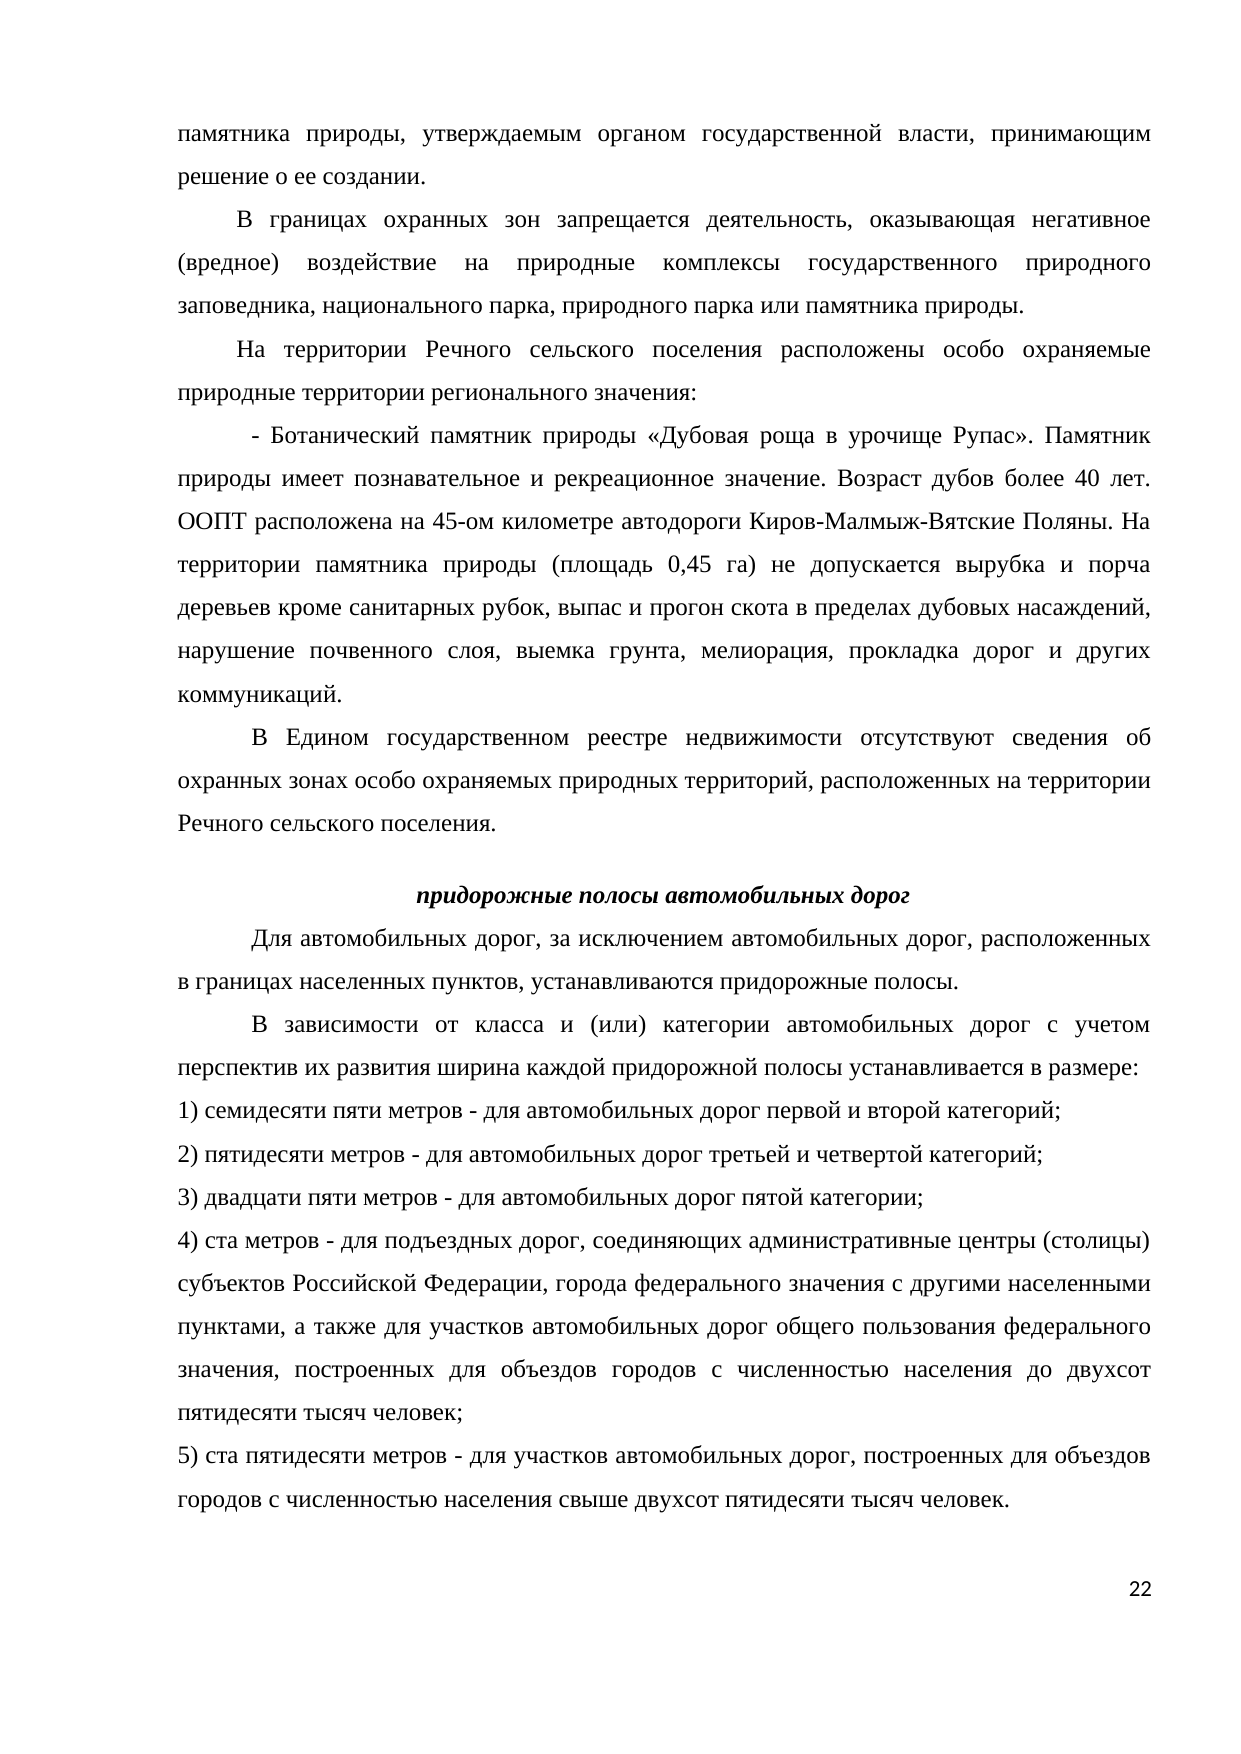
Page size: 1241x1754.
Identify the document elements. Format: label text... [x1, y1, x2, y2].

text 5) ста пятидесяти метров - для участков автомобильных дорог, построенных для объездов городов с численностью населения свыше двухсот пятидесяти тысяч человек. [177, 1441, 1152, 1512]
text 3) двадцати пяти метров - для автомобильных дорог пятой категории; [177, 1182, 1152, 1211]
text В зависимости от класса и (или) категории автомобильных дорог с учетом перспектив их развития ширина каждой придорожной полосы устанавливается в размере: [177, 1009, 1152, 1081]
text придорожные полосы автомобильных дорог [177, 880, 1152, 909]
text 4) ста метров - для подъездных дорог, соединяющих административные центры (столицы) субъектов Российской Федерации, города федерального значения с другими населенными пунктами, а также для участков автомобильных дорог общего пользования федерального значения, построенных для объездов городов с численностью населения до двухсот пятидесяти тысяч человек; [177, 1225, 1152, 1426]
text В границах охранных зон запрещается деятельность, оказывающая негативное (вредное) воздействие на природные комплексы государственного природного заповедника, национального парка, природного парка или памятника природы. [177, 204, 1152, 319]
text - Ботанический памятник природы «Дубовая роща в урочище Рупас». Памятник природы имеет познавательное и рекреационное значение. Возраст дубов более 40 лет. ООПТ расположена на 45-ом километре автодороги Киров-Малмыж-Вятские Поляны. На территории памятника природы (площадь 0,45 га) не допускается вырубка и порча деревьев кроме санитарных рубок, выпас и прогон скота в пределах дубовых насаждений, нарушение почвенного слоя, выемка грунта, мелиорация, прокладка дорог и других коммуникаций. [177, 420, 1152, 707]
text 1) семидесяти пяти метров - для автомобильных дорог первой и второй категорий; [177, 1096, 1152, 1124]
text Для автомобильных дорог, за исключением автомобильных дорог, расположенных в границах населенных пунктов, устанавливаются придорожные полосы. [177, 923, 1152, 995]
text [177, 118, 1152, 190]
text На территории Речного сельского поселения расположены особо охраняемые природные территории регионального значения: [177, 334, 1152, 406]
text В Едином государственном реестре недвижимости отсутствуют сведения об охранных зонах особо охраняемых природных территорий, расположенных на территории Речного сельского поселения. [177, 722, 1152, 837]
text 2) пятидесяти метров - для автомобильных дорог третьей и четвертой категорий; [177, 1139, 1152, 1167]
